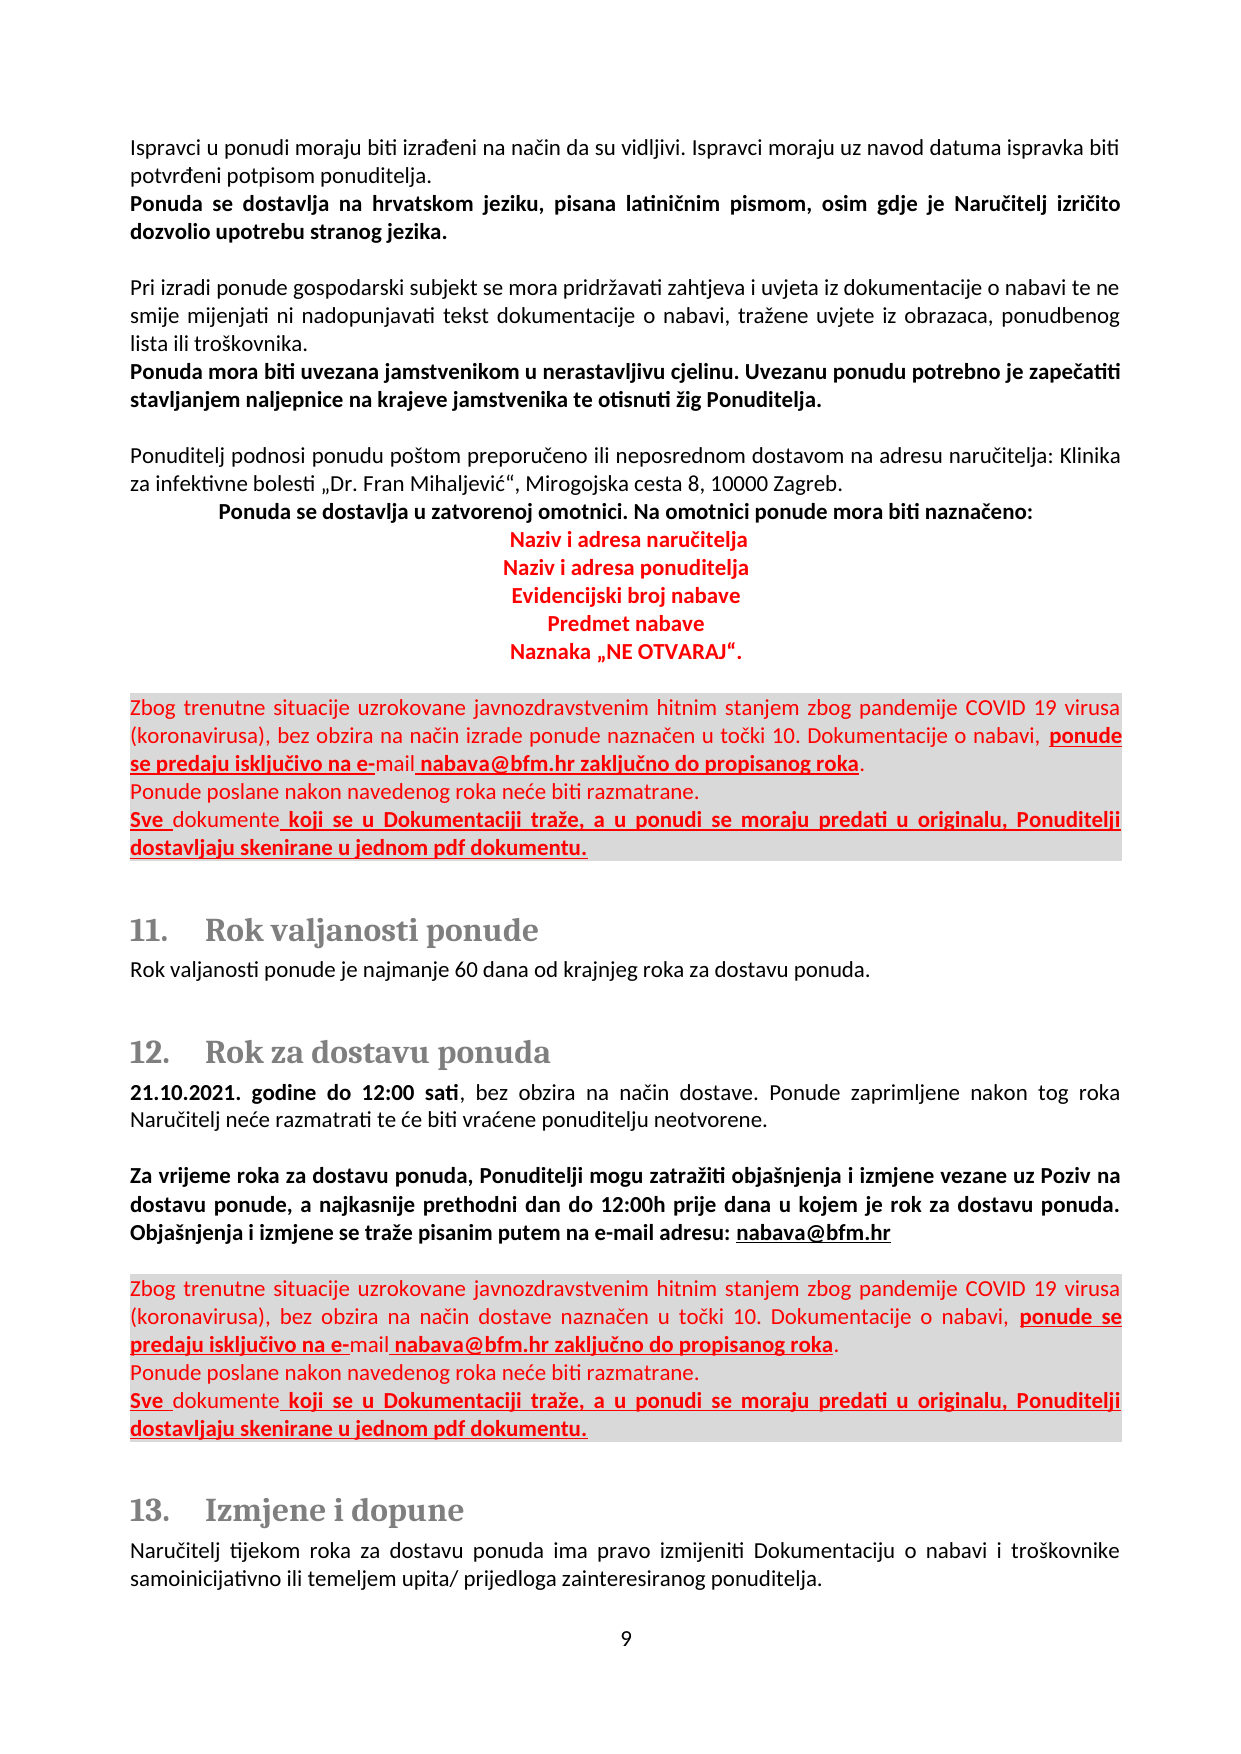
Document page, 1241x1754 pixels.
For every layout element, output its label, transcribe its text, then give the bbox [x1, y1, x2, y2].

text Naziv i adresa naručitelja [130, 525, 1122, 553]
text Zbog trenutne situacije uzrokovane javnozdravstvenim hitnim stanjem zbog pandemije COVID 19 virusa (koronavirusa), bez obzira na način izrade ponude naznačen u točki 10. Dokumentacije o nabavi, ponude se predaju isključivo na e-mail nabava@bfm.hr zaključno do propisanog roka. [130, 693, 1122, 777]
text Naručitelj tijekom roka za dostavu ponuda ima pravo izmijeniti Dokumentaciju o nabavi i troškovnike samoinicijativno ili temeljem upita/ prijedloga zainteresiranog ponuditelja. [130, 1536, 1122, 1592]
text Za vrijeme roka za dostavu ponuda, Ponuditelji mogu zatražiti objašnjenja i izmjene vezane uz Poziv na dostavu ponude, a najkasnije prethodni dan do 12:00h prije dana u kojem je rok za dostavu ponuda. Objašnjenja i izmjene se traže pisanim putem na e-mail adresu: nabava@bfm.hr [130, 1162, 1122, 1246]
text Sve dokumente koji se u Dokumentaciji traže, a u ponudi se moraju predati u originalu, Ponuditelji dostavljaju skenirane u jednom pdf dokumentu. [130, 1386, 1122, 1442]
text Naziv i adresa ponuditelja [130, 553, 1122, 581]
text Izmjene i dopune [130, 1492, 1122, 1530]
text Rok valjanosti ponude [130, 911, 1122, 950]
text Ponude poslane nakon navedenog roka neće biti razmatrane. [130, 1358, 1122, 1386]
text Zbog trenutne situacije uzrokovane javnozdravstvenim hitnim stanjem zbog pandemije COVID 19 virusa (koronavirusa), bez obzira na način dostave naznačen u točki 10. Dokumentacije o nabavi, ponude se predaju isključivo na e-mail nabava@bfm.hr zaključno do propisanog roka. [130, 1274, 1122, 1358]
text Ispravci u ponudi moraju biti izrađeni na način da su vidljivi. Ispravci moraju uz navod datuma ispravka biti potvrđeni potpisom ponuditelja. [130, 133, 1122, 189]
text Ponuda se dostavlja na hrvatskom jeziku, pisana latiničnim pismom, osim gdje je Naručitelj izričito dozvolio upotrebu stranog jezika. [130, 189, 1122, 245]
text Sve dokumente koji se u Dokumentaciji traže, a u ponudi se moraju predati u originalu, Ponuditelji dostavljaju skenirane u jednom pdf dokumentu. [130, 805, 1122, 861]
text Rok valjanosti ponude je najmanje 60 dana od krajnjeg roka za dostavu ponuda. [130, 956, 1122, 983]
text Ponuda mora biti uvezana jamstvenikom u nerastavljivu cjelinu. Uvezanu ponudu potrebno je zapečatiti stavljanjem naljepnice na krajeve jamstvenika te otisnuti žig Ponuditelja. [130, 357, 1122, 413]
text Ponuda se dostavlja u zatvorenoj omotnici. Na omotnici ponude mora biti naznačeno: [130, 497, 1122, 525]
text Predmet nabave [130, 609, 1122, 637]
text Ponuditelj podnosi ponudu poštom preporučeno ili neposrednom dostavom na adresu naručitelja: Klinika za infektivne bolesti „Dr. Fran Mihaljević“, Mirogojska cesta 8, 10000 Zagreb. [130, 441, 1122, 497]
text 21.10.2021. godine do 12:00 sati, bez obzira na način dostave. Ponude zaprimljene nakon tog roka Naručitelj neće razmatrati te će biti vraćene ponuditelju neotvorene. [130, 1078, 1122, 1134]
text Pri izradi ponude gospodarski subjekt se mora pridržavati zahtjeva i uvjeta iz dokumentacije o nabavi te ne smije mijenjati ni nadopunjavati tekst dokumentacije o nabavi, tražene uvjete iz obrazaca, ponudbenog lista ili troškovnika. [130, 273, 1122, 357]
text Rok za dostavu ponuda [130, 1033, 1122, 1072]
text Naznaka „NE OTVARAJ“. [130, 637, 1122, 665]
text Ponude poslane nakon navedenog roka neće biti razmatrane. [130, 777, 1122, 805]
text Evidencijski broj nabave [130, 581, 1122, 609]
